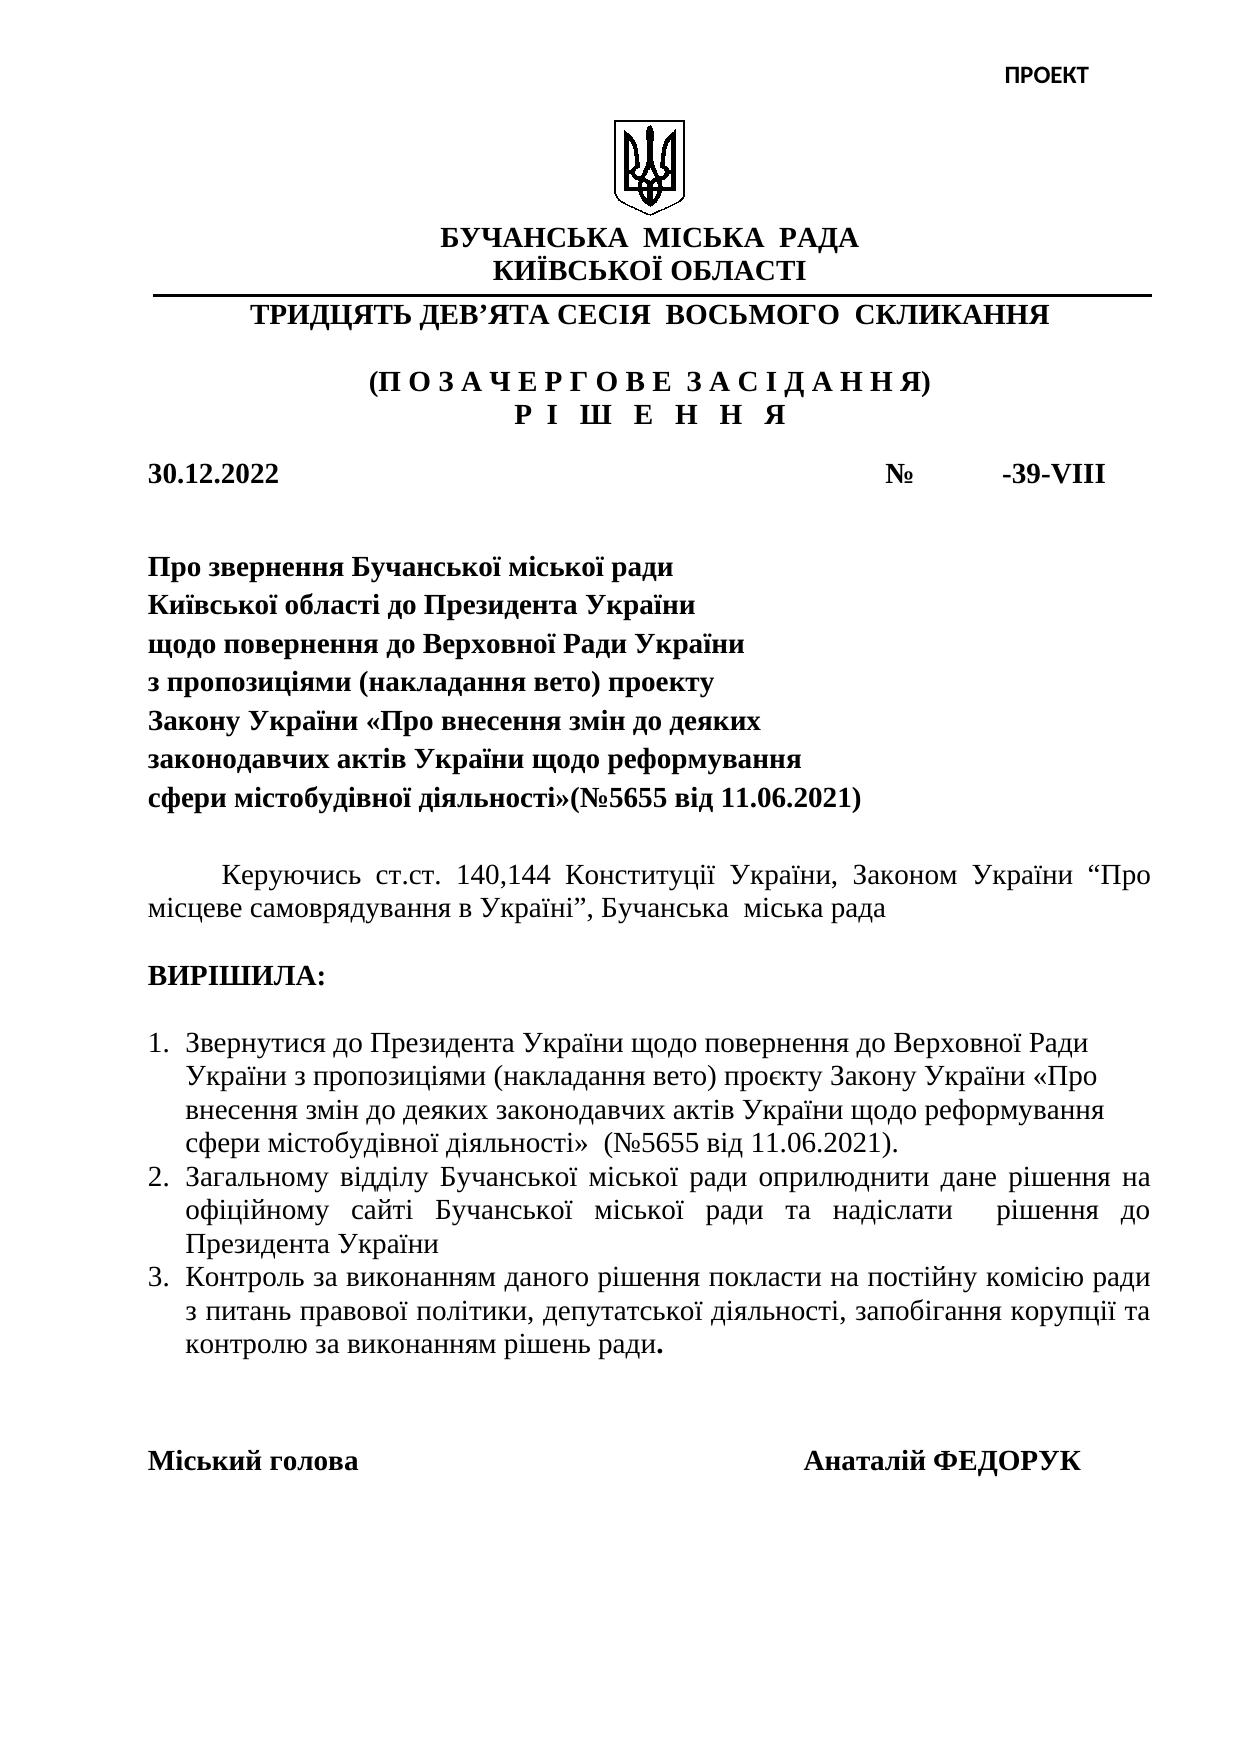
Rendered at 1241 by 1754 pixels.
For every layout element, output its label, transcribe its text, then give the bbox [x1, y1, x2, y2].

text Закону України «Про внесення змін до деяких [148, 703, 1152, 736]
text Керуючись ст.ст. 140,144 Конституції України, Законом України “Про місцеве самоврядування в Україні”, Бучанська міська рада [148, 857, 1152, 924]
text ВИРІШИЛА: [148, 958, 1152, 991]
text Про звернення Бучанської міської ради [148, 549, 1152, 582]
text Київської області до Президента України [148, 587, 1152, 621]
list Загальному відділу Бучанської міської ради оприлюднити дане рішення на офіційному сайті Бучанської міської ради та надіслати рішення до Президента України [148, 1159, 1152, 1259]
text Р І Ш Е Н Н Я [148, 397, 1152, 431]
text 30.12.2022 № -39-VІІІ [148, 456, 1152, 489]
text щодо повернення до Верховної Ради України [148, 626, 1152, 659]
text КИЇВСЬКОЇ ОБЛАСТІ [148, 253, 1152, 287]
text БУЧАНСЬКА МІСЬКА РАДА [148, 220, 1152, 253]
text з пропозиціями (накладання вето) проекту [148, 664, 1152, 698]
text сфери містобудівної діяльності»(№5655 від 11.06.2021) [148, 780, 1152, 813]
text ТРИДЦЯТЬ ДЕВ’ЯТА СЕСІЯ ВОСЬМОГО СКЛИКАННЯ [148, 297, 1152, 330]
list Контроль за виконанням даного рішення покласти на постійну комісію ради з питань правової політики, депутатської діяльності, запобігання корупції та контролю за виконанням рішень ради. [148, 1259, 1152, 1360]
text ПРОЕКТ [148, 59, 1152, 90]
text законодавчих актів України щодо реформування [148, 741, 1152, 775]
text (П О З А Ч Е Р Г О В Е З А С І Д А Н Н Я) [148, 364, 1152, 397]
list Звернутися до Президента України щодо повернення до Верховної Ради України з пропозиціями (накладання вето) проєкту Закону України «Про внесення змін до деяких законодавчих актів України щодо реформування сфери містобудівної діяльності» (№5655 від 11.06.2021). [148, 1025, 1152, 1159]
text Міський голова Анаталій ФЕДОРУК [148, 1443, 1152, 1476]
